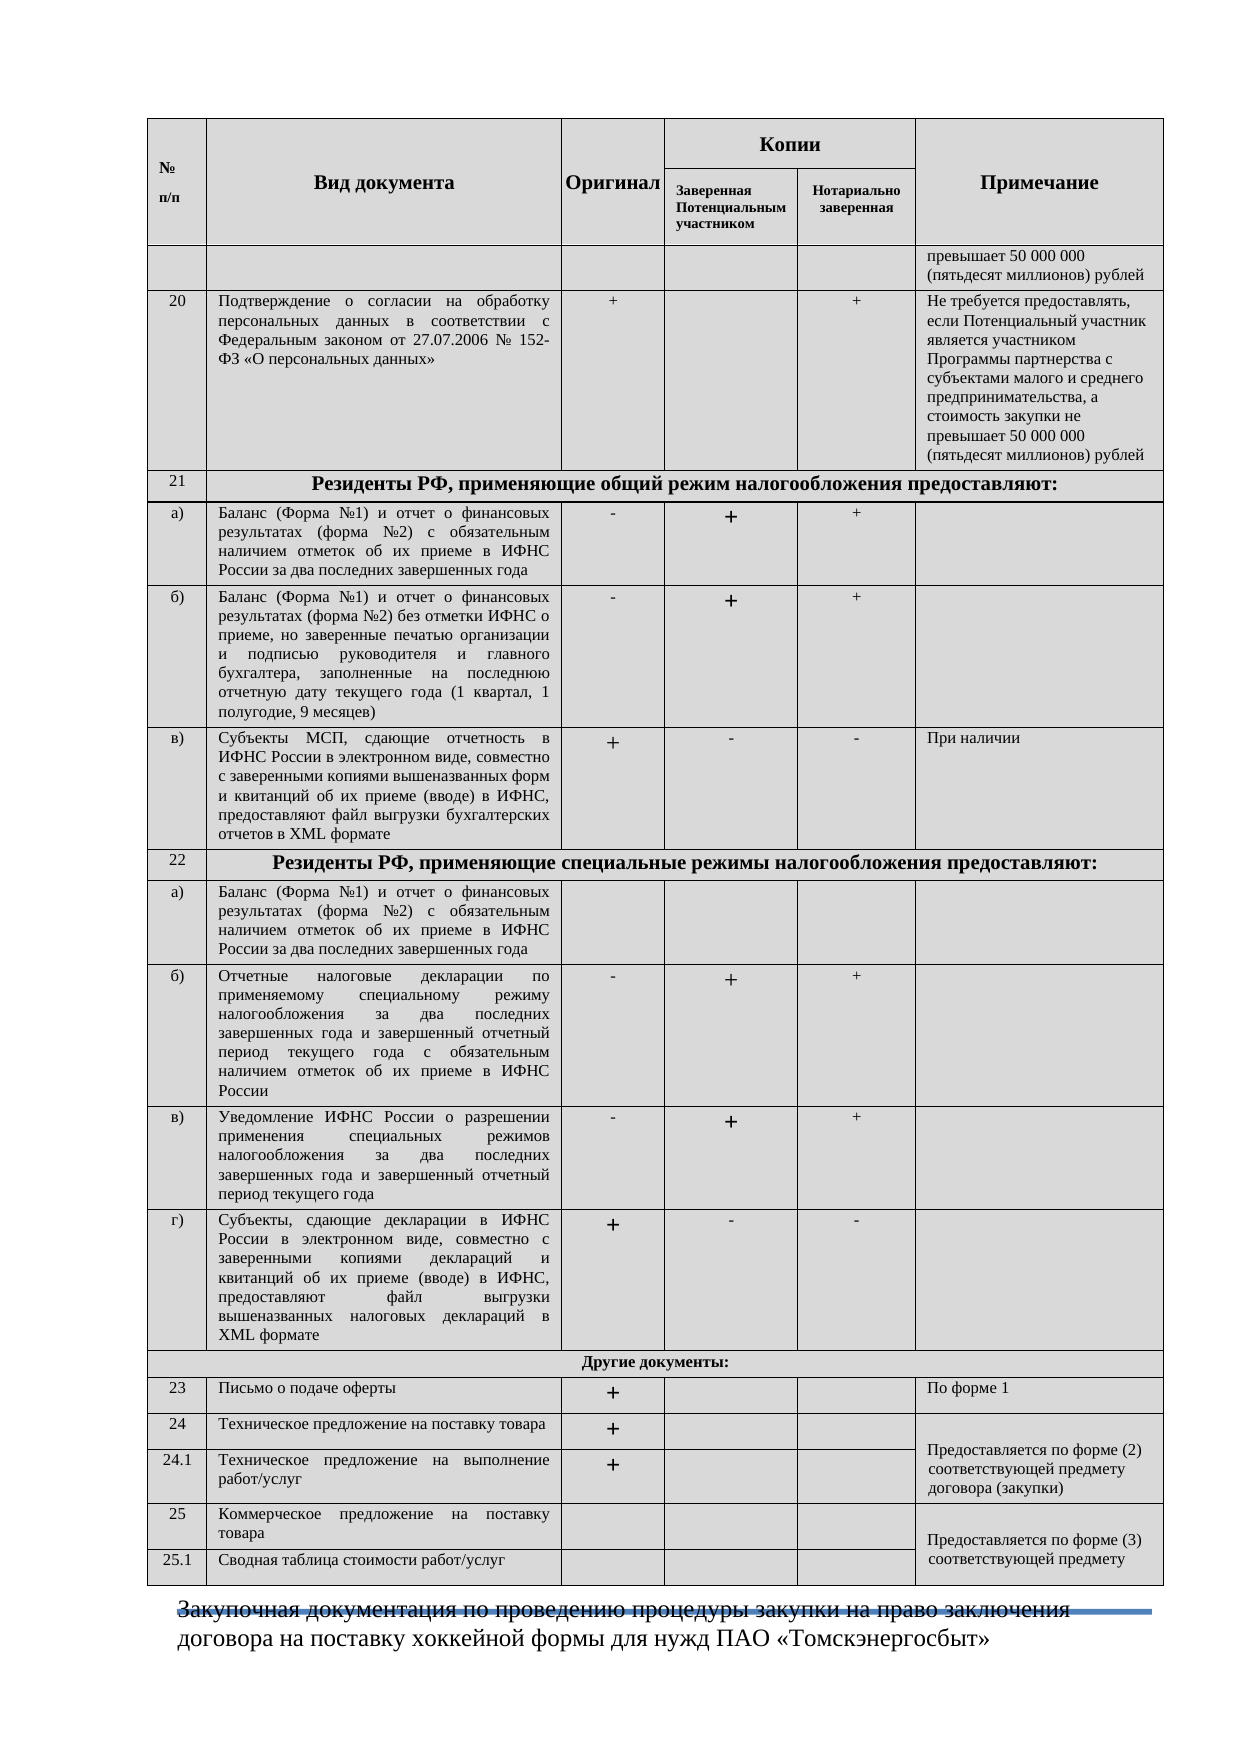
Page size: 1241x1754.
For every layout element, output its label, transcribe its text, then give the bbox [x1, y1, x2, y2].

table_cell Предоставляется по форме (3) соответствующей предмету договора (закупки) [916, 1504, 1163, 1585]
table_cell б) [148, 586, 206, 727]
table_cell [916, 503, 1163, 585]
table_cell Техническое предложение на выполнение работ/услуг [207, 1450, 561, 1503]
table_cell Уведомление ИФНС России о разрешении применения специальных режимов налогообложения за два последних завершенных года и завершенный отчетный период текущего года [207, 1107, 561, 1209]
table_cell [916, 881, 1163, 964]
table_cell + [665, 246, 797, 290]
table_cell Другие документы: [148, 1351, 1163, 1377]
table_cell Заверенная Потенциальным участником [665, 169, 797, 244]
table_cell [665, 1414, 797, 1449]
table_cell - [665, 728, 797, 849]
table_cell [916, 586, 1163, 727]
table_cell + [798, 291, 915, 470]
table_cell - [562, 246, 664, 290]
table_cell 22 [148, 850, 206, 880]
table_cell [562, 1504, 664, 1549]
table_cell [798, 1504, 915, 1549]
table_cell - [798, 728, 915, 849]
table_cell [665, 1550, 797, 1585]
table_cell [562, 1550, 664, 1585]
table_cell При наличии [916, 728, 1163, 849]
table_cell Субъекты МСП, сдающие отчетность в ИФНС России в электронном виде, совместно с заверенными копиями вышеназванных форм и квитанций об их приеме (вводе) в ИФНС, предоставляют файл выгрузки бухгалтерских отчетов в XML формате [207, 728, 561, 849]
table_cell [798, 1450, 915, 1503]
table_cell [798, 1550, 915, 1585]
table_cell б) [148, 965, 206, 1106]
table_cell Подтверждение о согласии на обработку персональных данных в соответствии с Федеральным законом от 27.07.2006 № 152-ФЗ «О персональных данных» [207, 291, 561, 470]
table_cell [665, 1450, 797, 1503]
table_cell + [665, 965, 797, 1106]
table_cell - [562, 965, 664, 1106]
table_cell Письмо о подаче оферты [207, 1378, 561, 1413]
table_cell [665, 1504, 797, 1549]
table_cell а) [148, 881, 206, 964]
table_cell в) [148, 1107, 206, 1209]
table_cell Баланс (Форма №1) и отчет о финансовых результатах (форма №2) с обязательным наличием отметок об их приеме в ИФНС России за два последних завершенных года [207, 503, 561, 585]
table_cell + [798, 246, 915, 290]
table_cell 19 [148, 246, 206, 290]
table_header № п/п [148, 119, 206, 244]
table_cell [798, 881, 915, 964]
table_cell [665, 881, 797, 964]
table_cell 24.1 [148, 1450, 206, 1503]
table_cell [916, 1107, 1163, 1209]
table_header Оригинал [562, 119, 664, 244]
table_cell [562, 881, 664, 964]
table_cell [665, 291, 797, 470]
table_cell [207, 246, 561, 290]
table_cell Техническое предложение на поставку товара [207, 1414, 561, 1449]
table_cell - [665, 1210, 797, 1350]
table_cell [798, 1414, 915, 1449]
table_cell 23 [148, 1378, 206, 1413]
table_cell + [798, 586, 915, 727]
table_header Вид документа [207, 119, 561, 244]
table_cell 25 [148, 1504, 206, 1549]
table_cell По форме 1 [916, 1378, 1163, 1413]
table_cell Субъекты, сдающие декларации в ИФНС России в электронном виде, совместно с заверенными копиями деклараций и квитанций об их приеме (вводе) в ИФНС, предоставляют файл выгрузки вышеназванных налоговых деклараций в XML формате [207, 1210, 561, 1350]
table_cell + [798, 503, 915, 585]
table_cell + [562, 1210, 664, 1350]
table_cell - [798, 1210, 915, 1350]
table_cell 24 [148, 1414, 206, 1449]
table_cell [916, 1210, 1163, 1350]
table_cell 21 [148, 471, 206, 501]
table_cell Сводная таблица стоимости работ/услуг [207, 1550, 561, 1585]
table_cell - [562, 586, 664, 727]
table_cell 25.1 [148, 1550, 206, 1585]
table_cell Баланс (Форма №1) и отчет о финансовых результатах (форма №2) без отметки ИФНС о приеме, но заверенные печатью организации и подписью руководителя и главного бухгалтера, заполненные на последнюю отчетную дату текущего года (1 квартал, 1 полугодие, 9 месяцев) [207, 586, 561, 727]
table_cell - [562, 503, 664, 585]
table_cell г) [148, 1210, 206, 1350]
table_cell 20 [148, 291, 206, 470]
table_cell [665, 1378, 797, 1413]
table_cell + [665, 503, 797, 585]
table_cell Резиденты РФ, применяющие общий режим налогообложения предоставляют: [207, 471, 1163, 501]
table_cell Коммерческое предложение на поставку товара [207, 1504, 561, 1549]
table_cell в) [148, 728, 206, 849]
table_header Копии [665, 119, 915, 168]
table_cell [798, 1378, 915, 1413]
table_cell Предоставляется по форме (2) соответствующей предмету договора (закупки) [916, 1414, 1163, 1503]
table_header Примечание [916, 119, 1163, 244]
table_cell Резиденты РФ, применяющие специальные режимы налогообложения предоставляют: [207, 850, 1163, 880]
table_cell Отчетные налоговые декларации по применяемому специальному режиму налогообложения за два последних завершенных года и завершенный отчетный период текущего года с обязательным наличием отметок об их приеме в ИФНС России [207, 965, 561, 1106]
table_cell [916, 246, 1163, 290]
table_cell + [562, 1414, 664, 1449]
table_cell + [562, 728, 664, 849]
table_cell + [798, 1107, 915, 1209]
table_cell [916, 965, 1163, 1106]
table_cell Баланс (Форма №1) и отчет о финансовых результатах (форма №2) с обязательным наличием отметок об их приеме в ИФНС России за два последних завершенных года [207, 881, 561, 964]
table_cell - [562, 1107, 664, 1209]
table_cell + [562, 291, 664, 470]
table_cell + [665, 1107, 797, 1209]
table_cell Нотариально заверенная [798, 169, 915, 244]
table_cell + [562, 1450, 664, 1503]
table_cell а) [148, 503, 206, 585]
table_cell + [665, 586, 797, 727]
table_cell + [562, 1378, 664, 1413]
table_cell + [798, 965, 915, 1106]
